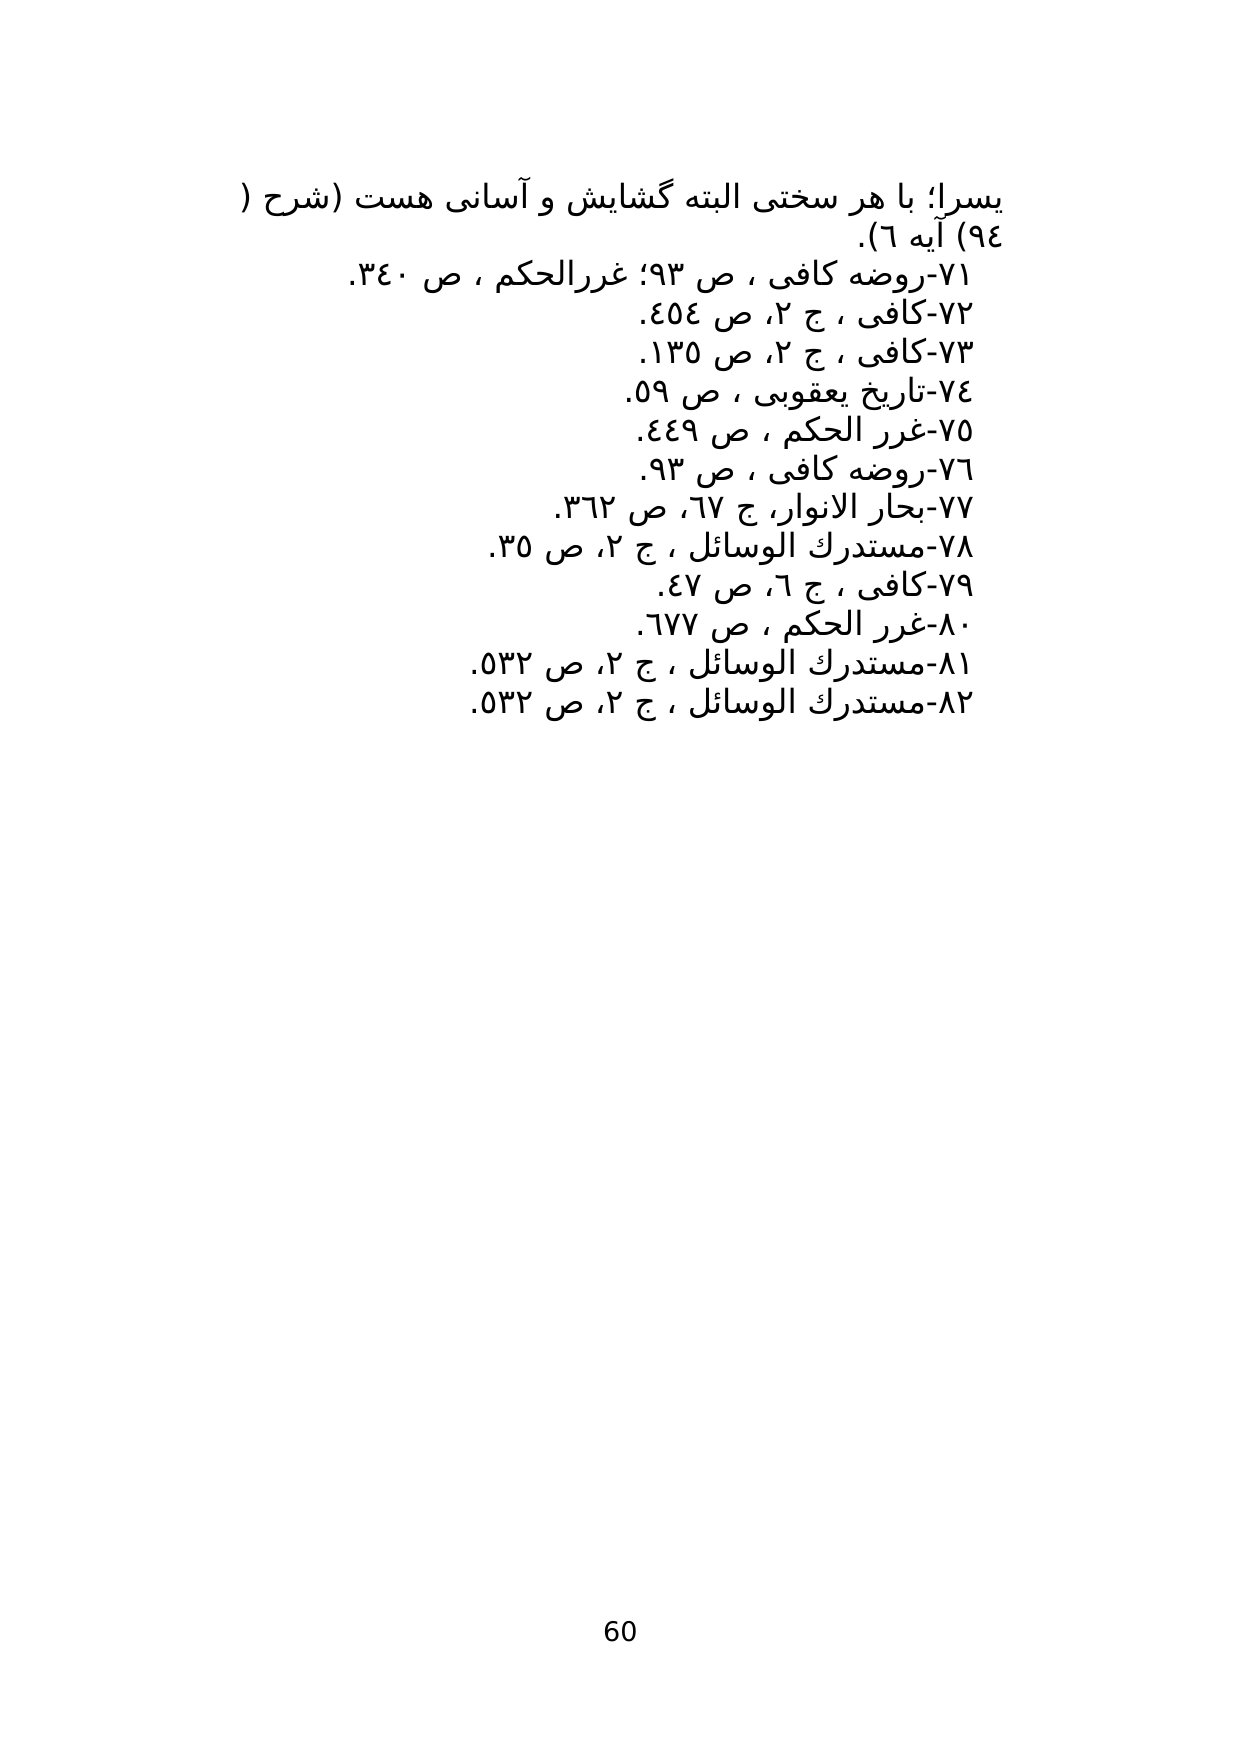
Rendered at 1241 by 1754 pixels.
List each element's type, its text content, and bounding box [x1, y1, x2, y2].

text ٧٣-كافى ، ج ٢، ص ١٣٥. [236, 333, 1004, 371]
text ٧٨-مستدرك الوسائل ، ج ٢، ص ٣٥. [236, 527, 1004, 566]
text ٧٦-روضه كافى ، ص ٩٣. [236, 449, 1004, 488]
text ٧٢-كافى ، ج ٢، ص ٤٥٤. [236, 294, 1004, 333]
text ٧٥-غرر الحكم ، ص ٤٤٩. [236, 410, 1004, 449]
text ٧١-روضه كافى ، ص ٩٣؛ غررالحكم ، ص ٣٤٠. [236, 255, 1004, 294]
text ٨١-مستدرك الوسائل ، ج ٢، ص ٥٣٢. [236, 643, 1004, 682]
text ٨٠-غرر الحكم ، ص ٦٧٧. [236, 604, 1004, 643]
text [236, 177, 1004, 255]
text ٨٢-مستدرك الوسائل ، ج ٢، ص ٥٣٢. [236, 682, 1004, 721]
text ٧٤-تاريخ يعقوبى ، ص ٥٩. [236, 371, 1004, 410]
text ٧٩-كافى ، ج ٦، ص ٤٧. [236, 566, 1004, 604]
text ٧٧-بحار الانوار، ج ٦٧، ص ٣٦٢. [236, 488, 1004, 527]
